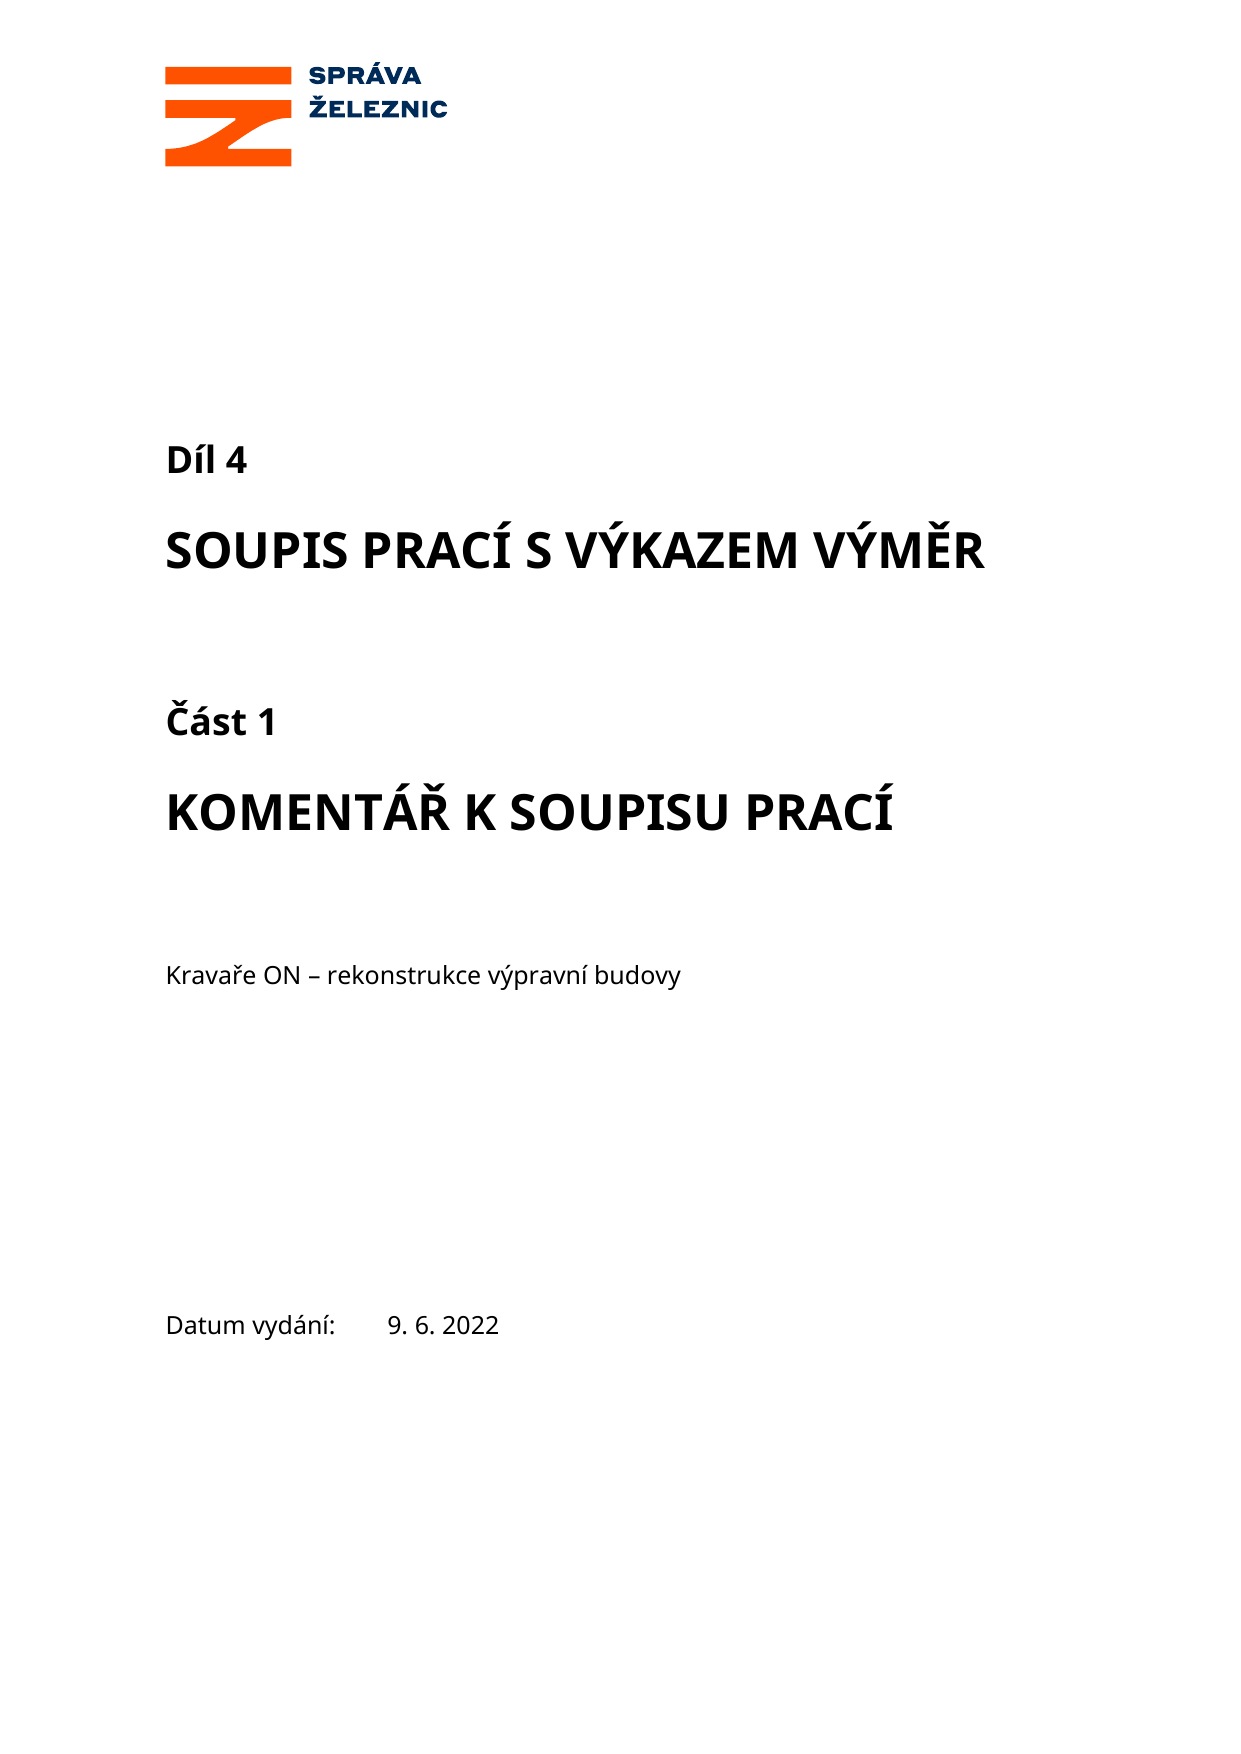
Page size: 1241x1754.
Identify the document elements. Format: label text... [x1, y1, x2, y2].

text KOMENTÁŘ K SOUPISU PRACÍ [165, 777, 1075, 845]
text Část 1 [165, 696, 1075, 747]
text Datum vydání: 9. 6. 2022 [165, 1307, 1075, 1341]
text Díl 4 [165, 433, 1075, 484]
text SOUPIS PRACÍ S VÝKAZEM VÝMĚR [165, 514, 1075, 583]
